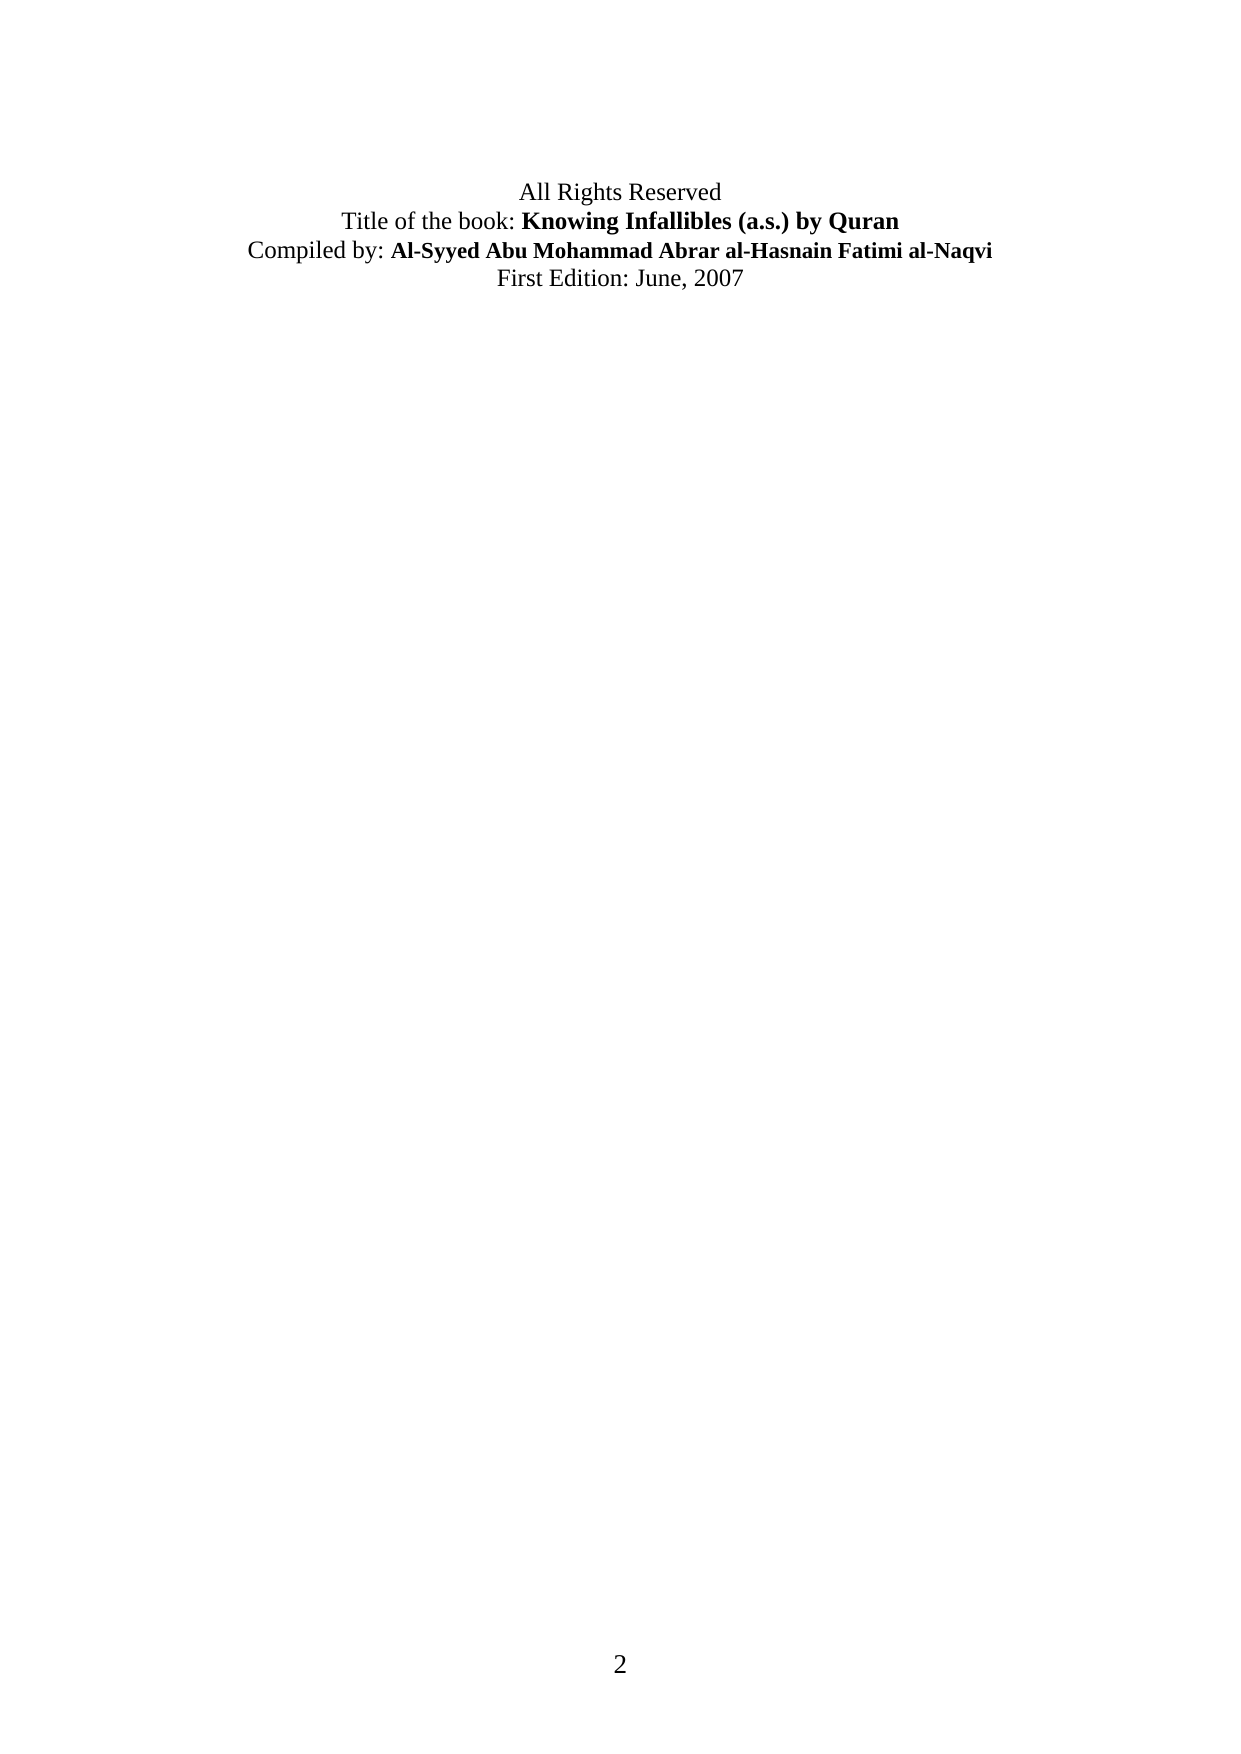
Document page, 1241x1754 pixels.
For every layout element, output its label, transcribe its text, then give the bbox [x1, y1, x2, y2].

text All Rights Reserved [236, 177, 1004, 206]
text Compiled by: Al-Syyed Abu Mohammad Abrar al-Hasnain Fatimi al-Naqvi [236, 235, 1004, 263]
text First Edition: June, 2007 [236, 263, 1004, 292]
text Title of the book: Knowing Infallibles (a.s.) by Quran [236, 206, 1004, 235]
